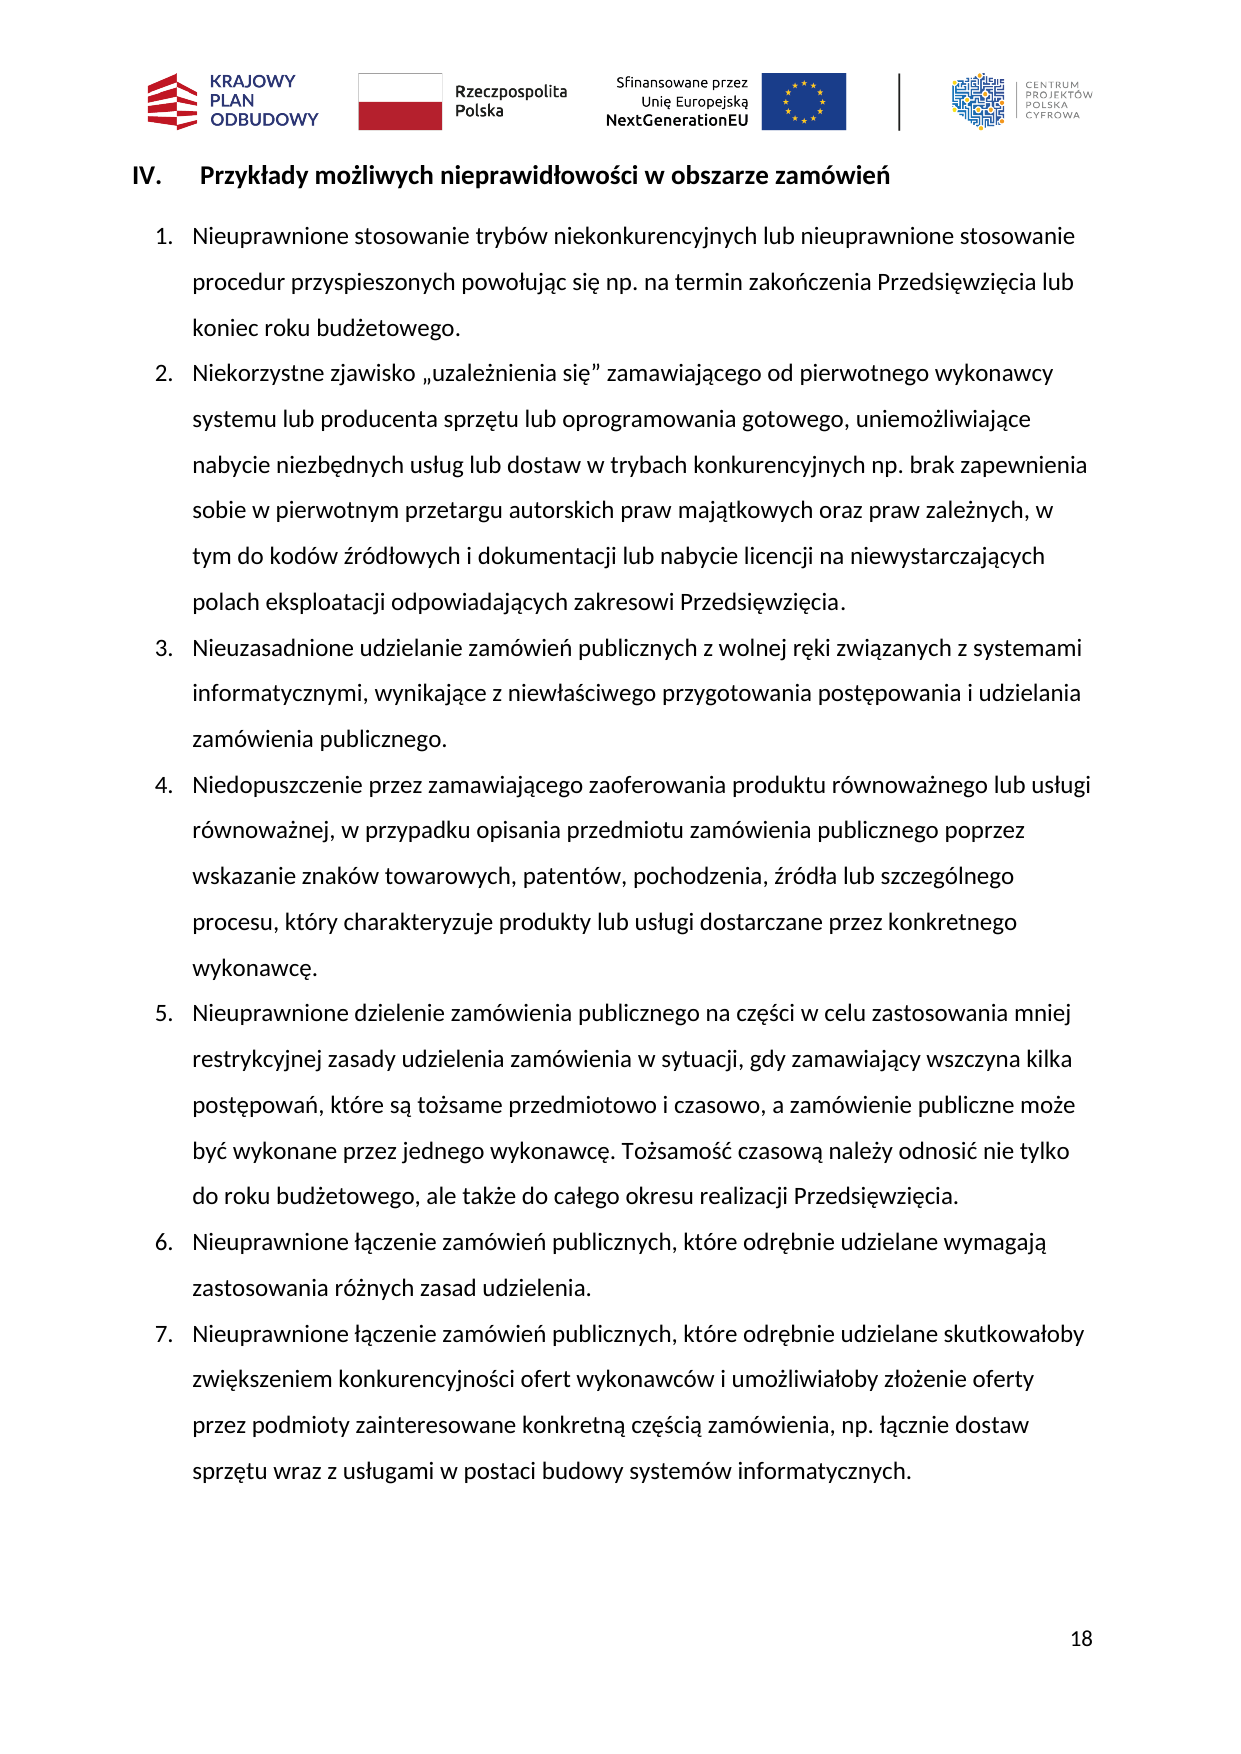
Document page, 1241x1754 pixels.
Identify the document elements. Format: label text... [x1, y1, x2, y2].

list Nieuzasadnione udzielanie zamówień publicznych z wolnej ręki związanych z systemami informatycznymi, wynikające z niewłaściwego przygotowania postępowania i udzielania zamówienia publicznego. [154, 632, 1093, 754]
list Nieuprawnione dzielenie zamówienia publicznego na części w celu zastosowania mniej restrykcyjnej zasady udzielenia zamówienia w sytuacji, gdy zamawiający wszczyna kilka postępowań, które są tożsame przedmiotowo i czasowo, a zamówienie publiczne może być wykonane przez jednego wykonawcę. Tożsamość czasową należy odnosić nie tylko do roku budżetowego, ale także do całego okresu realizacji Przedsięwzięcia. [154, 998, 1093, 1211]
subtitle Przykłady możliwych nieprawidłowości w obszarze zamówień [162, 158, 1093, 191]
picture [147, 73, 1093, 131]
list Niedopuszczenie przez zamawiającego zaoferowania produktu równoważnego lub usługi równoważnej, w przypadku opisania przedmiotu zamówienia publicznego poprzez wskazanie znaków towarowych, patentów, pochodzenia, źródła lub szczególnego procesu, który charakteryzuje produkty lub usługi dostarczane przez konkretnego wykonawcę. [154, 769, 1093, 982]
list Nieuprawnione stosowanie trybów niekonkurencyjnych lub nieuprawnione stosowanie procedur przyspieszonych powołując się np. na termin zakończenia Przedsięwzięcia lub koniec roku budżetowego. [154, 220, 1093, 342]
list Niekorzystne zjawisko „uzależnienia się” zamawiającego od pierwotnego wykonawcy systemu lub producenta sprzętu lub oprogramowania gotowego, uniemożliwiające nabycie niezbędnych usług lub dostaw w trybach konkurencyjnych np. brak zapewnienia sobie w pierwotnym przetargu autorskich praw majątkowych oraz praw zależnych, w tym do kodów źródłowych i dokumentacji lub nabycie licencji na niewystarczających polach eksploatacji odpowiadających zakresowi Przedsięwzięcia. [154, 357, 1093, 617]
list Nieuprawnione łączenie zamówień publicznych, które odrębnie udzielane wymagają zastosowania różnych zasad udzielenia. [154, 1226, 1093, 1302]
list Nieuprawnione łączenie zamówień publicznych, które odrębnie udzielane skutkowałoby zwiększeniem konkurencyjności ofert wykonawców i umożliwiałoby złożenie oferty przez podmioty zainteresowane konkretną częścią zamówienia, np. łącznie dostaw sprzętu wraz z usługami w postaci budowy systemów informatycznych. [154, 1318, 1093, 1485]
